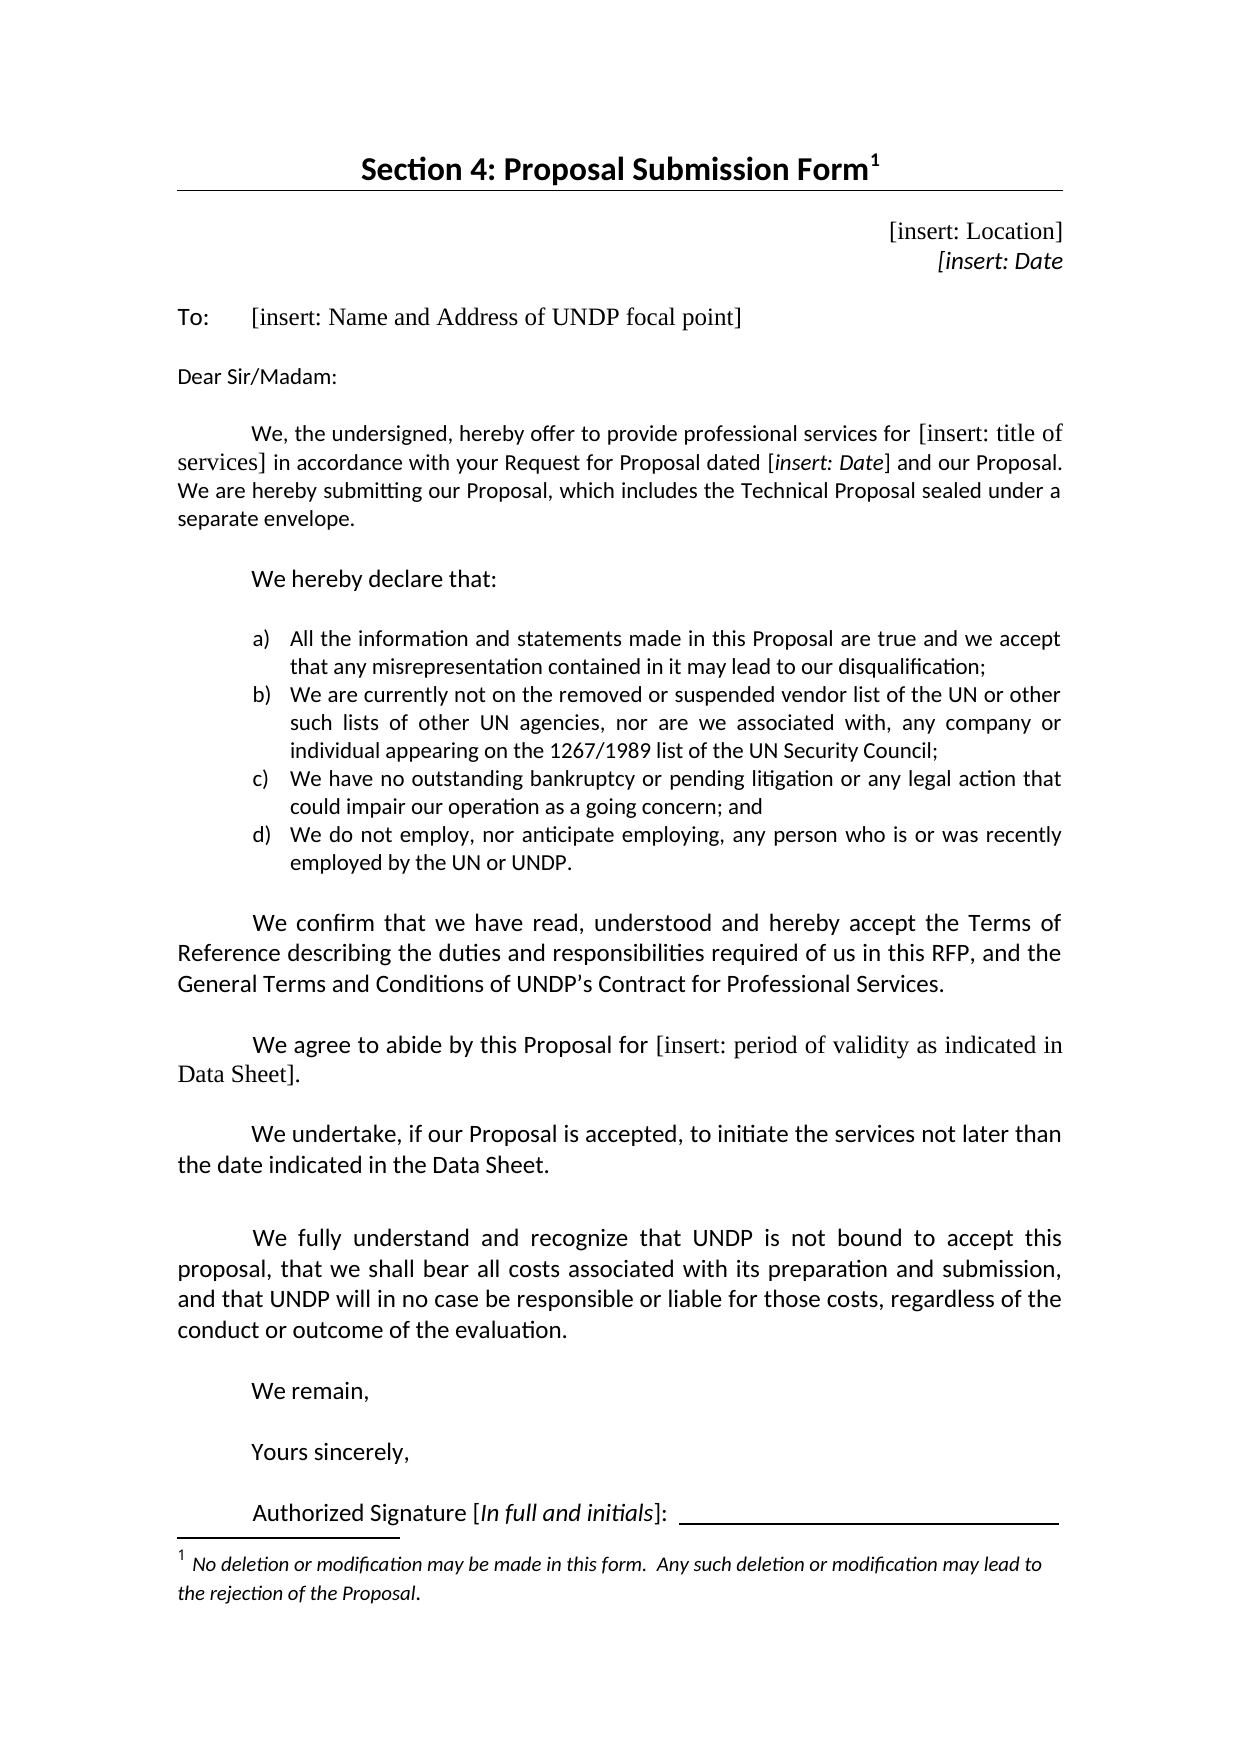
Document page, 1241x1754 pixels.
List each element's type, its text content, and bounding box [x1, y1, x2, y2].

subtitle Section 4: Proposal Submission Form [177, 148, 1063, 190]
text Yours sincerely, [177, 1436, 1063, 1467]
text Authorized Signature [In full and initials]: [252, 1497, 1063, 1528]
list We fully understand and recognize that UNDP is not bound to accept this proposal, that we shall bear all costs associated with its preparation and submission, and that UNDP will in no case be responsible or liable for those costs, regardless of the conduct or outcome of the evaluation. [177, 1223, 1063, 1345]
list We have no outstanding bankruptcy or pending litigation or any legal action that could impair our operation as a going concern; and [252, 764, 1063, 820]
text Dear Sir/Madam: [177, 362, 1063, 390]
list We are currently not on the removed or suspended vendor list of the UN or other such lists of other UN agencies, nor are we associated with, any company or individual appearing on the 1267/1989 list of the UN Security Council; [252, 680, 1063, 764]
list All the information and statements made in this Proposal are true and we accept that any misrepresentation contained in it may lead to our disqualification; [252, 624, 1063, 680]
text To: [177, 301, 1063, 332]
text We, the undersigned, hereby offer to provide professional services for in accordance with your Request for Proposal dated and our Proposal. We are hereby submitting our Proposal, which includes the Technical Proposal sealed under a separate envelope. [177, 418, 1063, 532]
text We confirm that we have read, understood and hereby accept the Terms of Reference describing the duties and responsibilities required of us in this RFP, and the General Terms and Conditions of UNDP’s Contract for Professional Services. [177, 907, 1063, 998]
text We remain, [177, 1375, 1063, 1406]
text We undertake, if our Proposal is accepted, to initiate the services not later than the date indicated in the Data Sheet. [177, 1118, 1063, 1179]
list We do not employ, nor anticipate employing, any person who is or was recently employed by the UN or UNDP. [252, 820, 1063, 876]
text We agree to abide by this Proposal for [177, 1029, 1063, 1088]
text We hereby declare that: [177, 563, 1063, 593]
